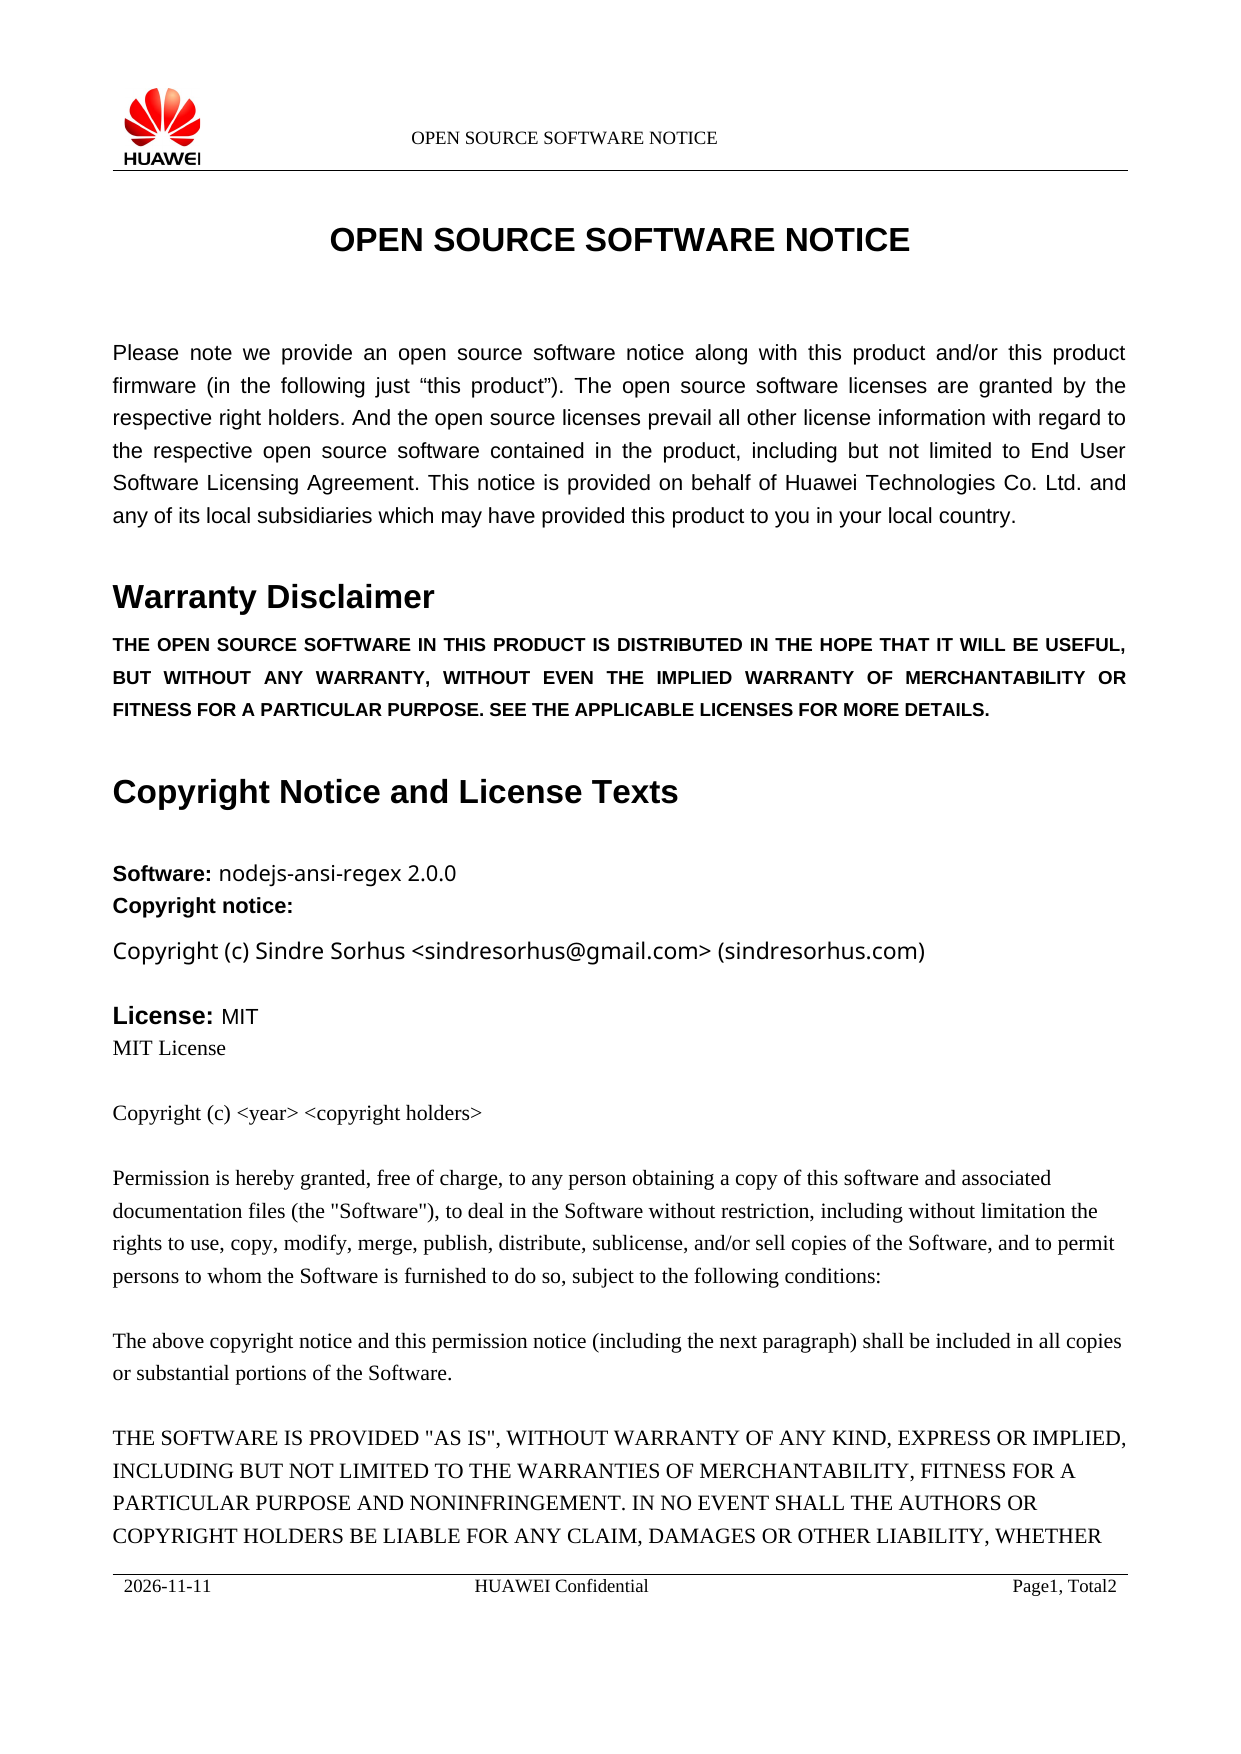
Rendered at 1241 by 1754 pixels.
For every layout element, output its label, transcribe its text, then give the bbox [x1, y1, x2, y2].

title Software: nodejs-ansi-regex 2.0.0 [112, 856, 1128, 889]
text Warranty Disclaimer [112, 564, 1128, 629]
text Please note we provide an open source software notice along with this product and/or this product firmware (in the following just “this product”). The open source software licenses are granted by the respective right holders. And the open source licenses prevail all other license information with regard to the respective open source software contained in the product, including but not limited to End User Software Licensing Agreement. This notice is provided on behalf of Huawei Technologies Co. Ltd. and any of its local subsidiaries which may have provided this product to you in your local country. [112, 336, 1128, 531]
text Copyright notice: [112, 889, 1128, 921]
text Copyright (c) Sindre Sorhus <sindresorhus@gmail.com> (sindresorhus.com) [112, 934, 1128, 999]
text License: MIT [112, 999, 1128, 1031]
text The open source software in this product is distributed in the hope that it will be useful, but WITHOUT ANY WARRANTY, without even the implied warranty of MERCHANTABILITY or FITNESS FOR A PARTICULAR PURPOSE. See the applicable licenses for more details. [112, 629, 1128, 726]
text OPEN SOURCE SOFTWARE NOTICE [112, 206, 1128, 271]
text Copyright Notice and License Texts [112, 759, 1128, 824]
picture [124, 88, 201, 165]
